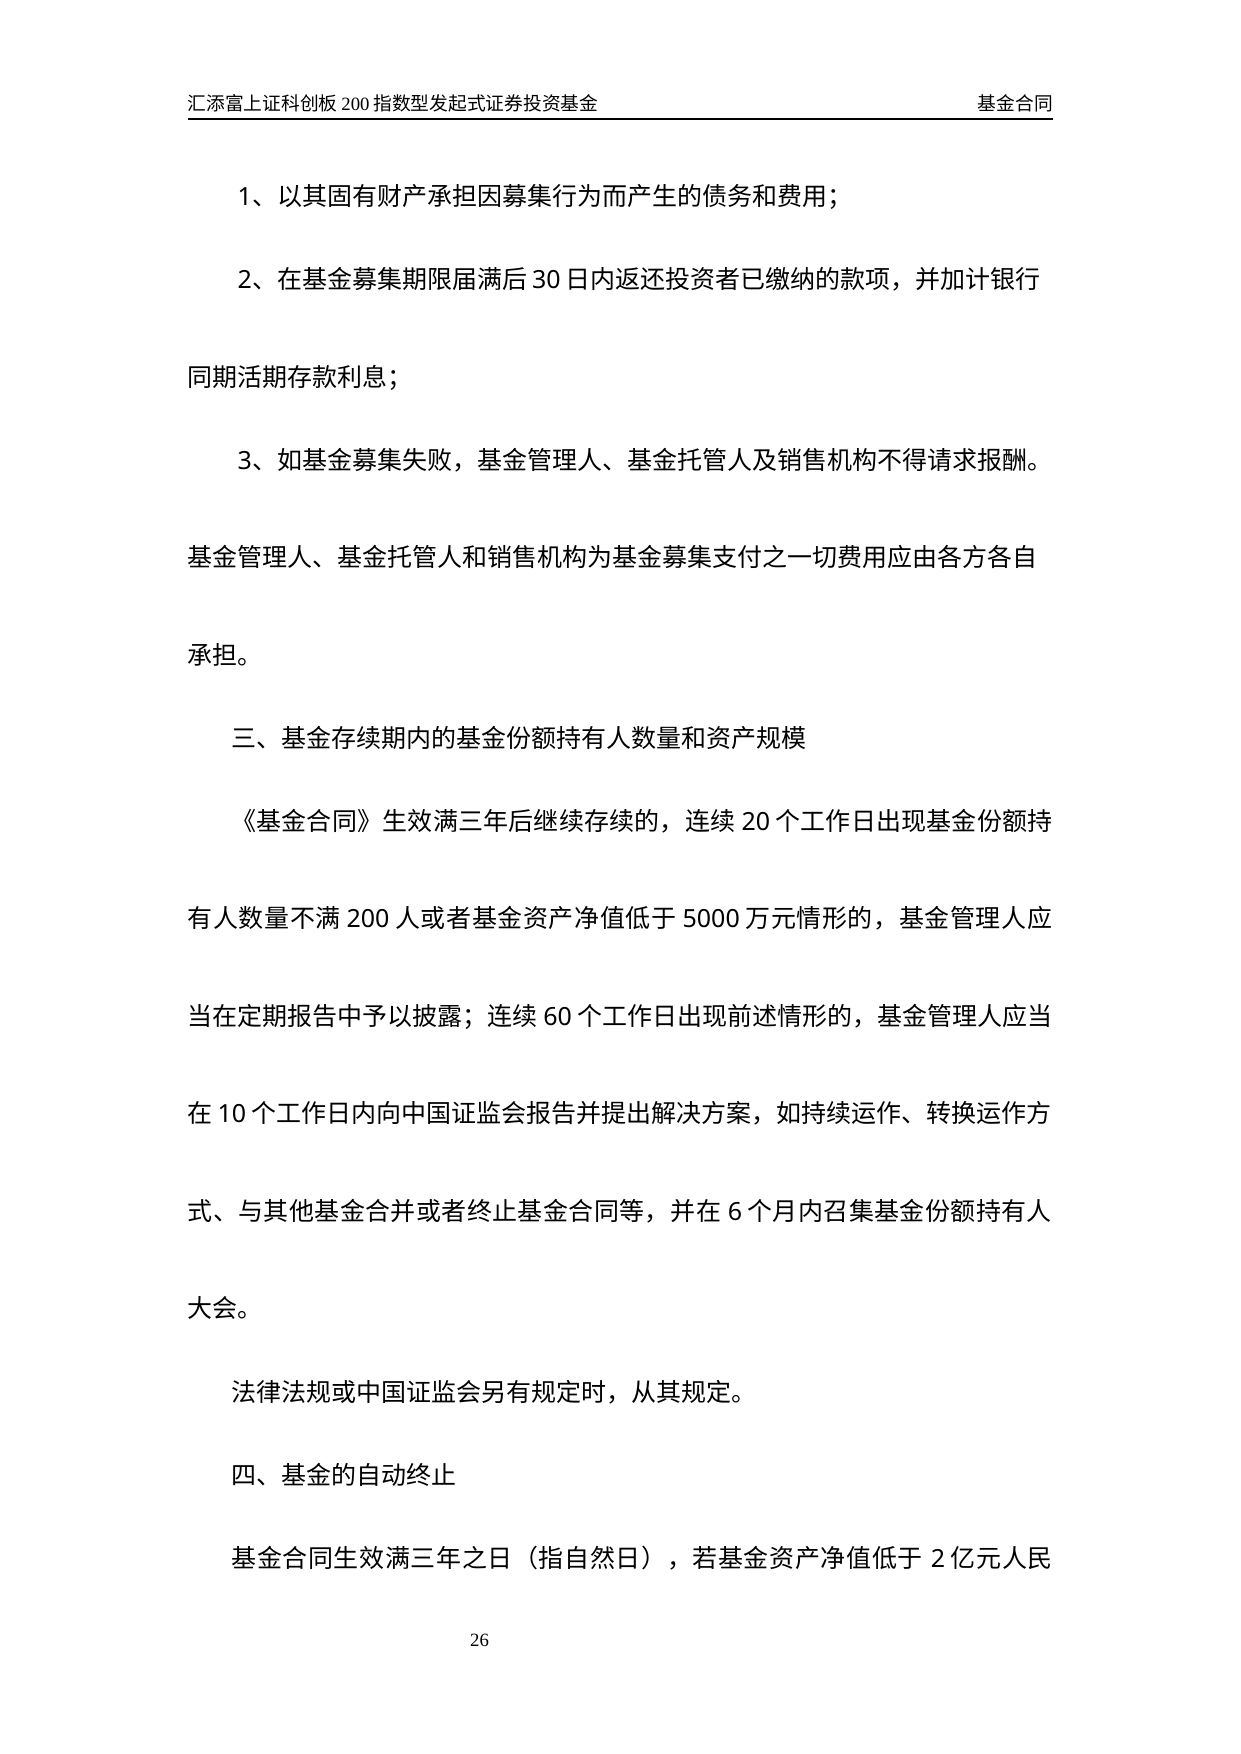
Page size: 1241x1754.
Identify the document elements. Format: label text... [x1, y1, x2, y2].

text 三、基金存续期内的基金份额持有人数量和资产规模 [187, 704, 1053, 769]
text 2、在基金募集期限届满后30日内返还投资者已缴纳的款项，并加计银行同期活期存款利息； [187, 245, 1053, 408]
text 法律法规或中国证监会另有规定时，从其规定。 [187, 1358, 1053, 1423]
text 1、以其固有财产承担因募集行为而产生的债务和费用； [187, 162, 1053, 227]
text 四、基金的自动终止 [187, 1441, 1053, 1506]
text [187, 1524, 1053, 1589]
text 《基金合同》生效满三年后继续存续的，连续20个工作日出现基金份额持有人数量不满200人或者基金资产净值低于5000万元情形的，基金管理人应当在定期报告中予以披露；连续60个工作日出现前述情形的，基金管理人应当在10个工作日内向中国证监会报告并提出解决方案，如持续运作、转换运作方式、与其他基金合并或者终止基金合同等，并在6个月内召集基金份额持有人大会。 [187, 787, 1053, 1339]
text 3、如基金募集失败，基金管理人、基金托管人及销售机构不得请求报酬。基金管理人、基金托管人和销售机构为基金募集支付之一切费用应由各方各自承担。 [187, 426, 1053, 686]
